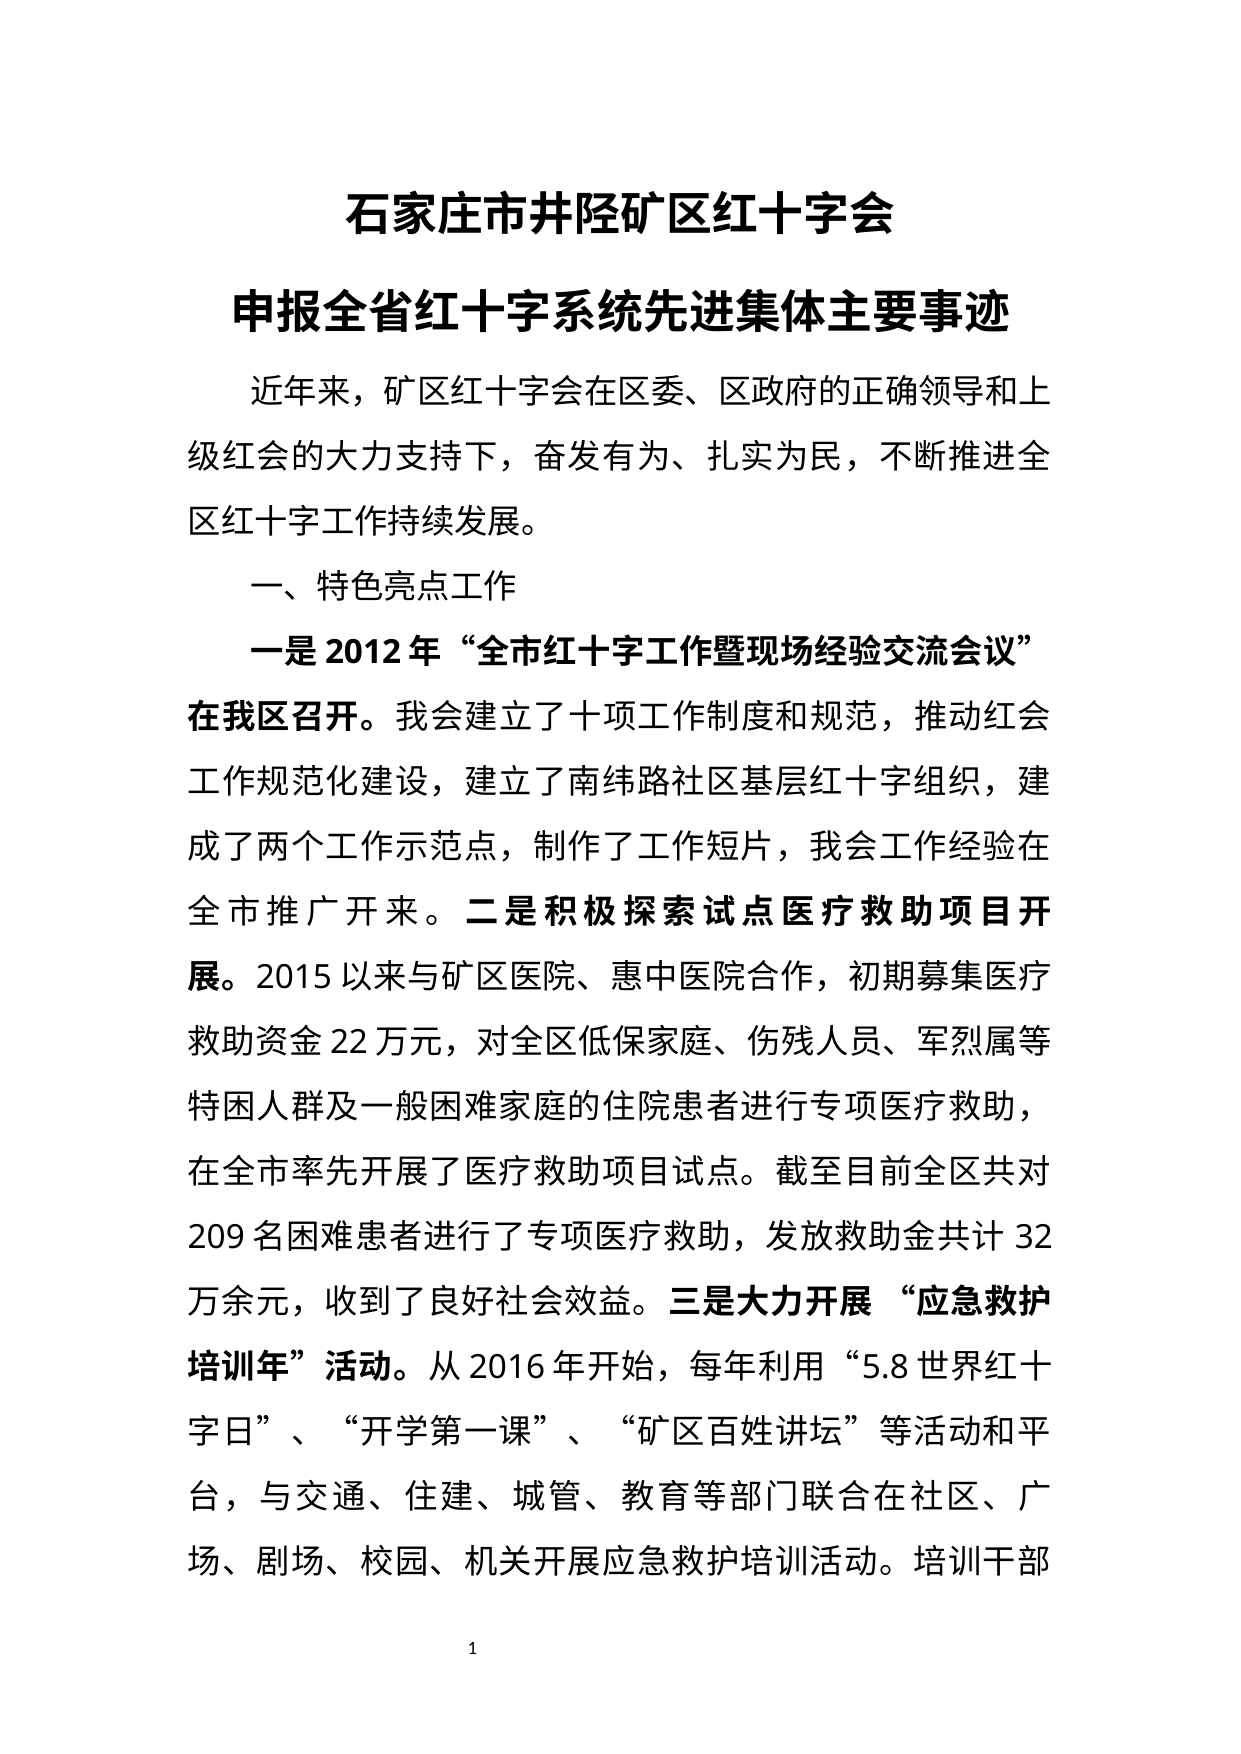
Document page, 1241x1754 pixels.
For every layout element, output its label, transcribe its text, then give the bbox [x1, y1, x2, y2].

text 一、特色亮点工作 [187, 552, 1053, 617]
text 近年来，矿区红十字会在区委、区政府的正确领导和上级红会的大力支持下，奋发有为、扎实为民，不断推进全区红十字工作持续发展。 [187, 357, 1053, 552]
text 石家庄市井陉矿区红十字会 [187, 162, 1053, 259]
text 申报全省红十字系统先进集体主要事迹 [187, 259, 1053, 357]
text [187, 617, 1053, 1592]
